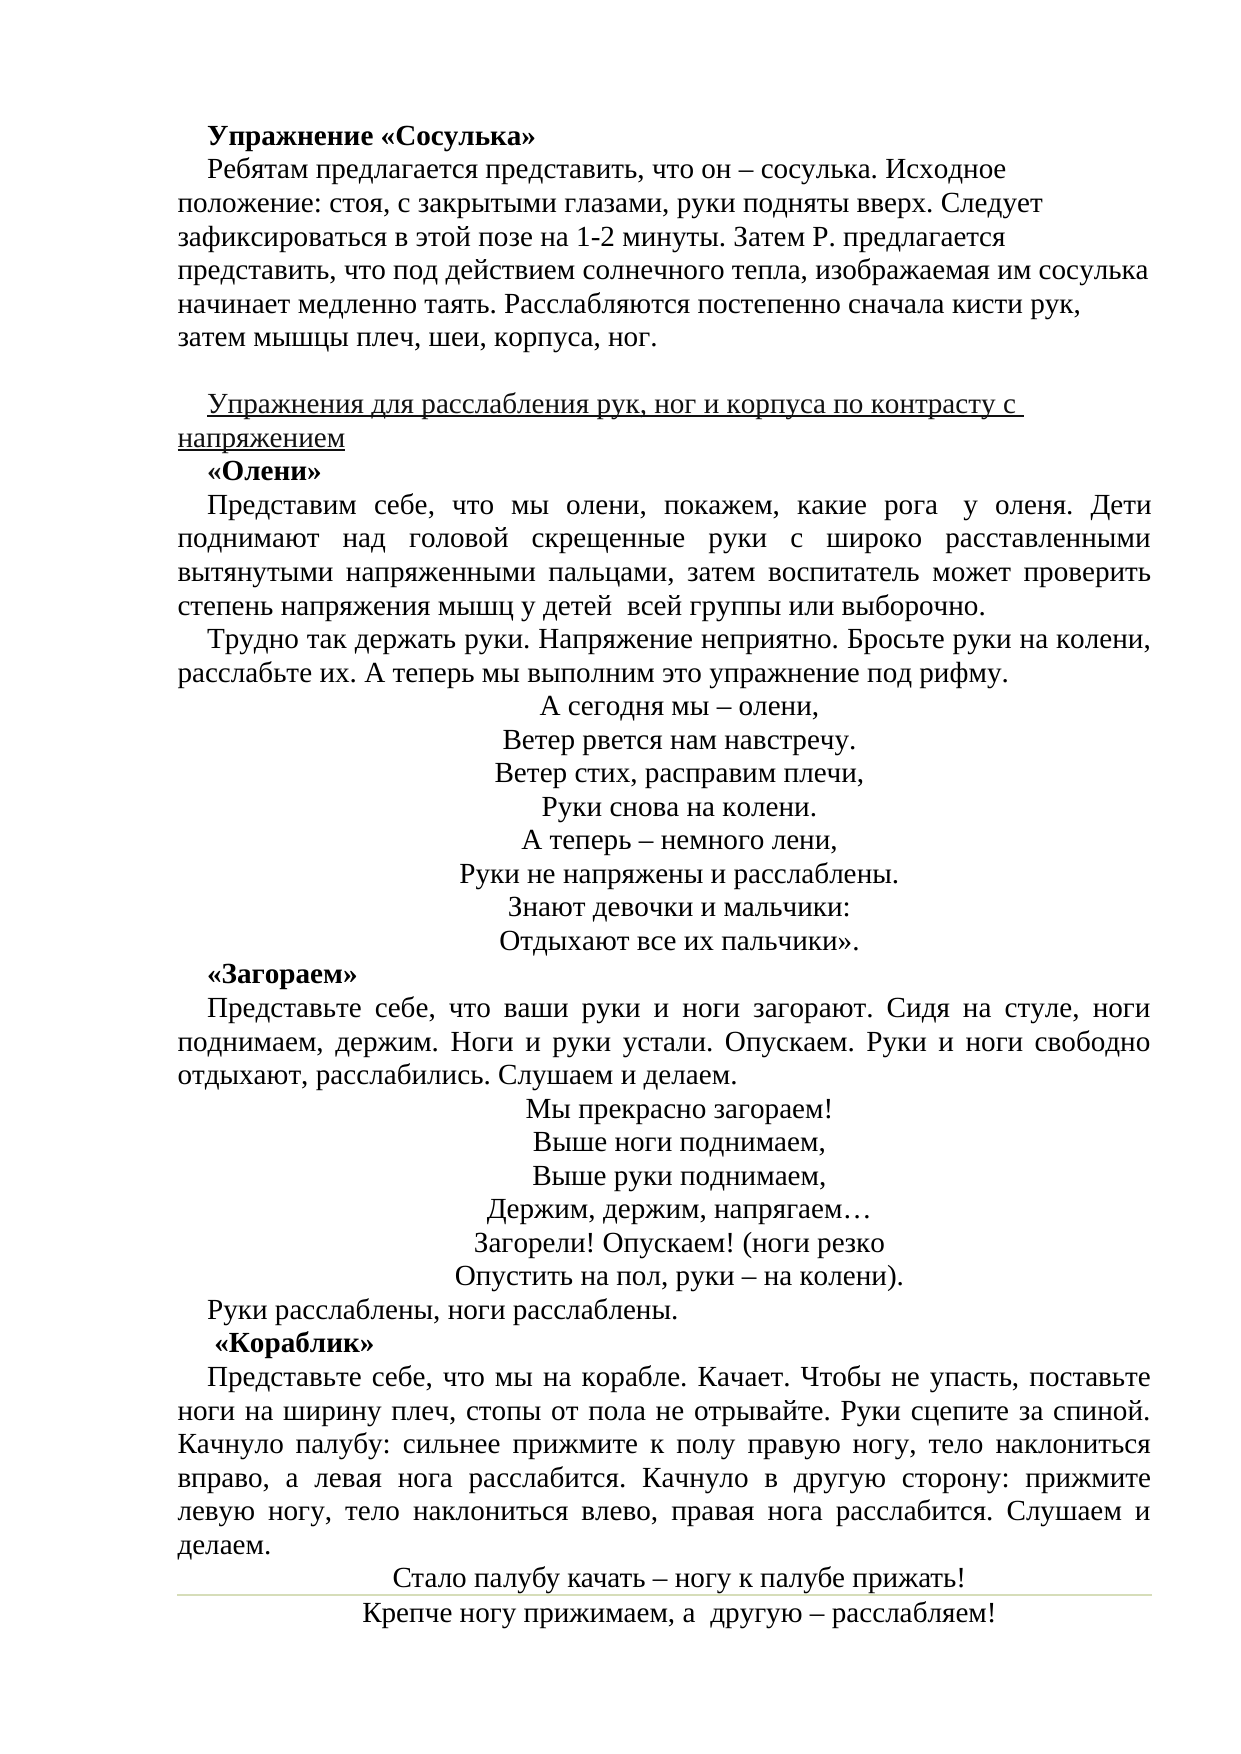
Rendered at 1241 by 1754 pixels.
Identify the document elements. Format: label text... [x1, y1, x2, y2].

text Стало палубу качать – ногу к палубе прижать! [177, 1560, 1152, 1594]
text Загорели! Опускаем! (ноги резко [177, 1225, 1152, 1258]
text «Загораем» [177, 957, 1152, 990]
text Выше ноги поднимаем, [177, 1124, 1152, 1158]
text Трудно так держать руки. Напряжение неприятно. Бросьте руки на колени, расслабьте их. А теперь мы выполним это упражнение под рифму. [177, 621, 1152, 688]
text Опустить на пол, руки – на колени). [177, 1258, 1152, 1292]
text Руки снова на колени. [177, 789, 1152, 822]
text Ветер стих, расправим плечи, [177, 755, 1152, 789]
text А теперь – немного лени, [177, 822, 1152, 856]
text Отдыхают все их пальчики». [177, 923, 1152, 957]
text «Олени» [177, 453, 1152, 487]
text Держим, держим, напрягаем… [177, 1191, 1152, 1225]
text Руки расслаблены, ноги расслаблены. [177, 1292, 1152, 1326]
text Упражнения для расслабления рук, ног и корпуса по контрасту с напряжением [177, 386, 1152, 453]
text Крепче ногу прижимаем, а другую – расслабляем! [177, 1596, 1152, 1629]
text Ребятам предлагается представить, что он – сосулька. Исходное положение: стоя, с закрытыми глазами, руки подняты вверх. Следует зафиксироваться в этой позе на 1-2 минуты. Затем Р. предлагается представить, что под действием солнечного тепла, изображаемая им сосулька начинает медленно таять. Расслабляются постепенно сначала кисти рук, затем мышцы плеч, шеи, корпуса, ног. [177, 152, 1152, 353]
text Представьте себе, что мы на корабле. Качает. Чтобы не упасть, поставьте ноги на ширину плеч, стопы от пола не отрывайте. Руки сцепите за спиной. Качнуло палубу: сильнее прижмите к полу правую ногу, тело наклониться вправо, а левая нога расслабится. Качнуло в другую сторону: прижмите левую ногу, тело наклониться влево, правая нога расслабится. Слушаем и делаем. [177, 1359, 1152, 1560]
text А сегодня мы – олени, [177, 688, 1152, 722]
text Представим себе, что мы олени, покажем, какие рога у оленя. Дети поднимают над головой скрещенные руки с широко расставленными вытянутыми напряженными пальцами, затем воспитатель может проверить степень напряжения мышц у детей всей группы или выборочно. [177, 487, 1152, 621]
text Руки не напряжены и расслаблены. [177, 856, 1152, 889]
text Представьте себе, что ваши руки и ноги загорают. Сидя на стуле, ноги поднимаем, держим. Ноги и руки устали. Опускаем. Руки и ноги свободно отдыхают, расслабились. Слушаем и делаем. [177, 990, 1152, 1091]
subtitle Упражнение «Сосулька» [177, 118, 1152, 152]
text «Кораблик» [177, 1326, 1152, 1359]
text Выше руки поднимаем, [177, 1158, 1152, 1191]
text Мы прекрасно загораем! [177, 1091, 1152, 1124]
text Ветер рвется нам навстречу. [177, 722, 1152, 755]
text Знают девочки и мальчики: [177, 889, 1152, 923]
